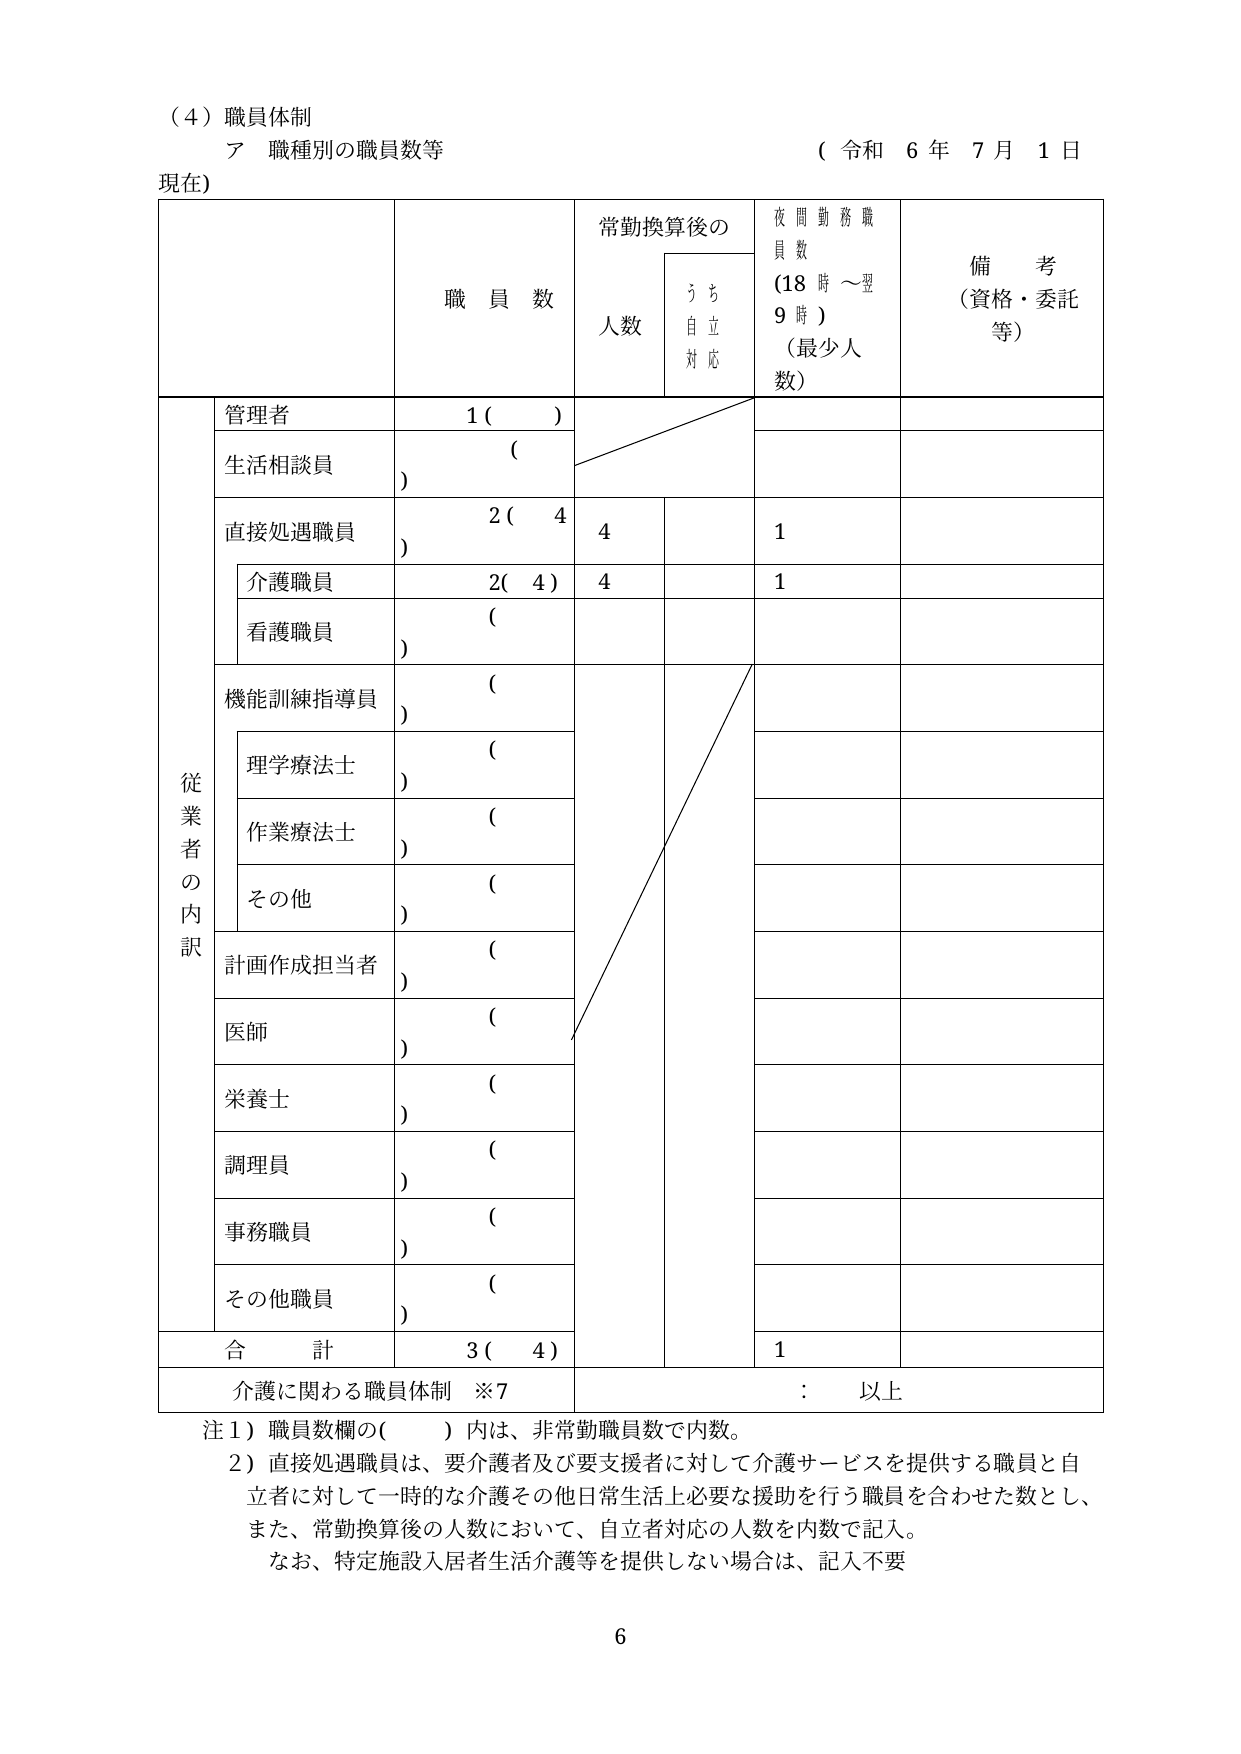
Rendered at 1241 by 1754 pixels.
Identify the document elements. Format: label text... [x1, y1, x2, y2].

table_cell 人数 [575, 253, 664, 396]
table_cell ( ) [395, 1265, 574, 1331]
table_cell [755, 599, 900, 664]
table_cell [901, 431, 1103, 497]
table_cell [575, 398, 664, 464]
text （４）職員体制 [158, 100, 1082, 133]
table_cell [665, 399, 754, 497]
table_cell [901, 799, 1103, 864]
table_cell 医師 [215, 999, 394, 1064]
text なお、特定施設入居者生活介護等を提供しない場合は、記入不要 [203, 1544, 1082, 1577]
table_cell [575, 599, 664, 664]
table_cell 4 [575, 565, 664, 597]
table_header 備 考 （資格・委託等） [901, 200, 1103, 396]
table_cell 生活相談員 [215, 431, 394, 497]
table_cell [755, 1265, 900, 1331]
table_cell ( ) [395, 1199, 574, 1264]
table_cell [215, 564, 237, 664]
table_cell 4 [575, 498, 664, 563]
table_cell [901, 999, 1103, 1064]
table_cell 理学療法士 [238, 732, 394, 797]
table_cell ( ) [395, 599, 574, 664]
table_cell [901, 1265, 1103, 1331]
table_cell [755, 431, 900, 497]
table_cell ( ) [395, 865, 574, 931]
table_cell ( ) [395, 999, 574, 1064]
table_cell 栄養士 [215, 1065, 394, 1131]
table_cell [665, 665, 754, 1367]
table_cell 計画作成担当者 [215, 932, 394, 997]
table_cell [901, 498, 1103, 563]
table_cell 介護に関わる職員体制 ※7 [159, 1368, 574, 1412]
table_cell [901, 565, 1103, 597]
table_cell うち自立対応 [665, 254, 754, 396]
table_cell 1 ( ) [395, 398, 574, 430]
table_cell [755, 1065, 900, 1131]
table_cell [575, 665, 664, 1029]
table_cell [665, 599, 754, 664]
table_cell 3 ( 4 ) [395, 1332, 574, 1367]
table_cell [755, 932, 900, 997]
table_cell その他職員 [215, 1265, 394, 1331]
table_cell ( ) [395, 431, 574, 497]
table_header 夜間勤務職員数 (18時～翌 9時) （最少人数） [755, 200, 900, 396]
table_cell 1 [755, 1332, 900, 1367]
table_cell [901, 665, 1103, 731]
table_cell [901, 932, 1103, 997]
table_cell ( ) [395, 799, 574, 864]
table_cell [901, 398, 1103, 430]
table_cell [755, 865, 900, 931]
table_cell [755, 999, 900, 1064]
table_cell [901, 1065, 1103, 1131]
text ２) 直接処遇職員は、要介護者及び要支援者に対して介護サービスを提供する職員と自立者に対して一時的な介護その他日常生活上必要な援助を行う職員を合わせた数とし、また、常勤換算後の人数において、自立者対応の人数を内数で記入。 [203, 1446, 1082, 1544]
table_cell ( ) [395, 1065, 574, 1131]
table_cell [755, 665, 900, 731]
table_cell ( ) [395, 732, 574, 797]
table_cell 2 ( 4 ) [395, 498, 574, 563]
table_cell 2( 4 ) [395, 565, 574, 597]
table_cell 作業療法士 [238, 799, 394, 864]
table_header 常勤換算後の [575, 200, 754, 252]
table_cell [665, 398, 749, 430]
table_cell [755, 1132, 900, 1197]
text 注１) 職員数欄の( )内は、非常勤職員数で内数。 [181, 1413, 1082, 1446]
table_cell 1 [755, 565, 900, 597]
table_cell 機能訓練指導員 [215, 665, 394, 731]
table_cell 直接処遇職員 [215, 498, 394, 563]
table_cell [575, 851, 664, 1367]
table_cell 合 計 [159, 1332, 394, 1367]
table_cell [215, 731, 237, 931]
table_cell 調理員 [215, 1132, 394, 1197]
table_cell [901, 1132, 1103, 1197]
table_cell [901, 865, 1103, 931]
table_cell [755, 398, 900, 430]
table_cell ( ) [395, 932, 574, 997]
table_header 職 員 数 [395, 200, 574, 396]
table_cell [901, 599, 1103, 664]
table_cell 1 [755, 498, 900, 563]
table_cell [665, 565, 754, 597]
text ア 職種別の職員数等 (令和 6年 7月 1日現在) [158, 133, 1082, 198]
table_cell [901, 732, 1103, 797]
table_cell [575, 433, 664, 497]
table_cell [901, 1199, 1103, 1264]
table_cell [755, 799, 900, 864]
table_cell ( ) [395, 665, 574, 731]
table_cell 従業者の内訳 [159, 398, 214, 1331]
table_cell その他 [238, 865, 394, 931]
table_cell [665, 498, 754, 563]
table_cell 介護職員 [238, 565, 394, 597]
table_cell ( ) [395, 1132, 574, 1197]
table_cell 看護職員 [238, 599, 394, 664]
table_cell 事務職員 [215, 1199, 394, 1264]
table_cell [755, 1199, 900, 1264]
table_header [159, 200, 394, 396]
table_cell 管理者 [215, 398, 394, 430]
table_cell [901, 1332, 1103, 1367]
table_cell ： 以上 [575, 1368, 1103, 1412]
table_cell [755, 732, 900, 797]
